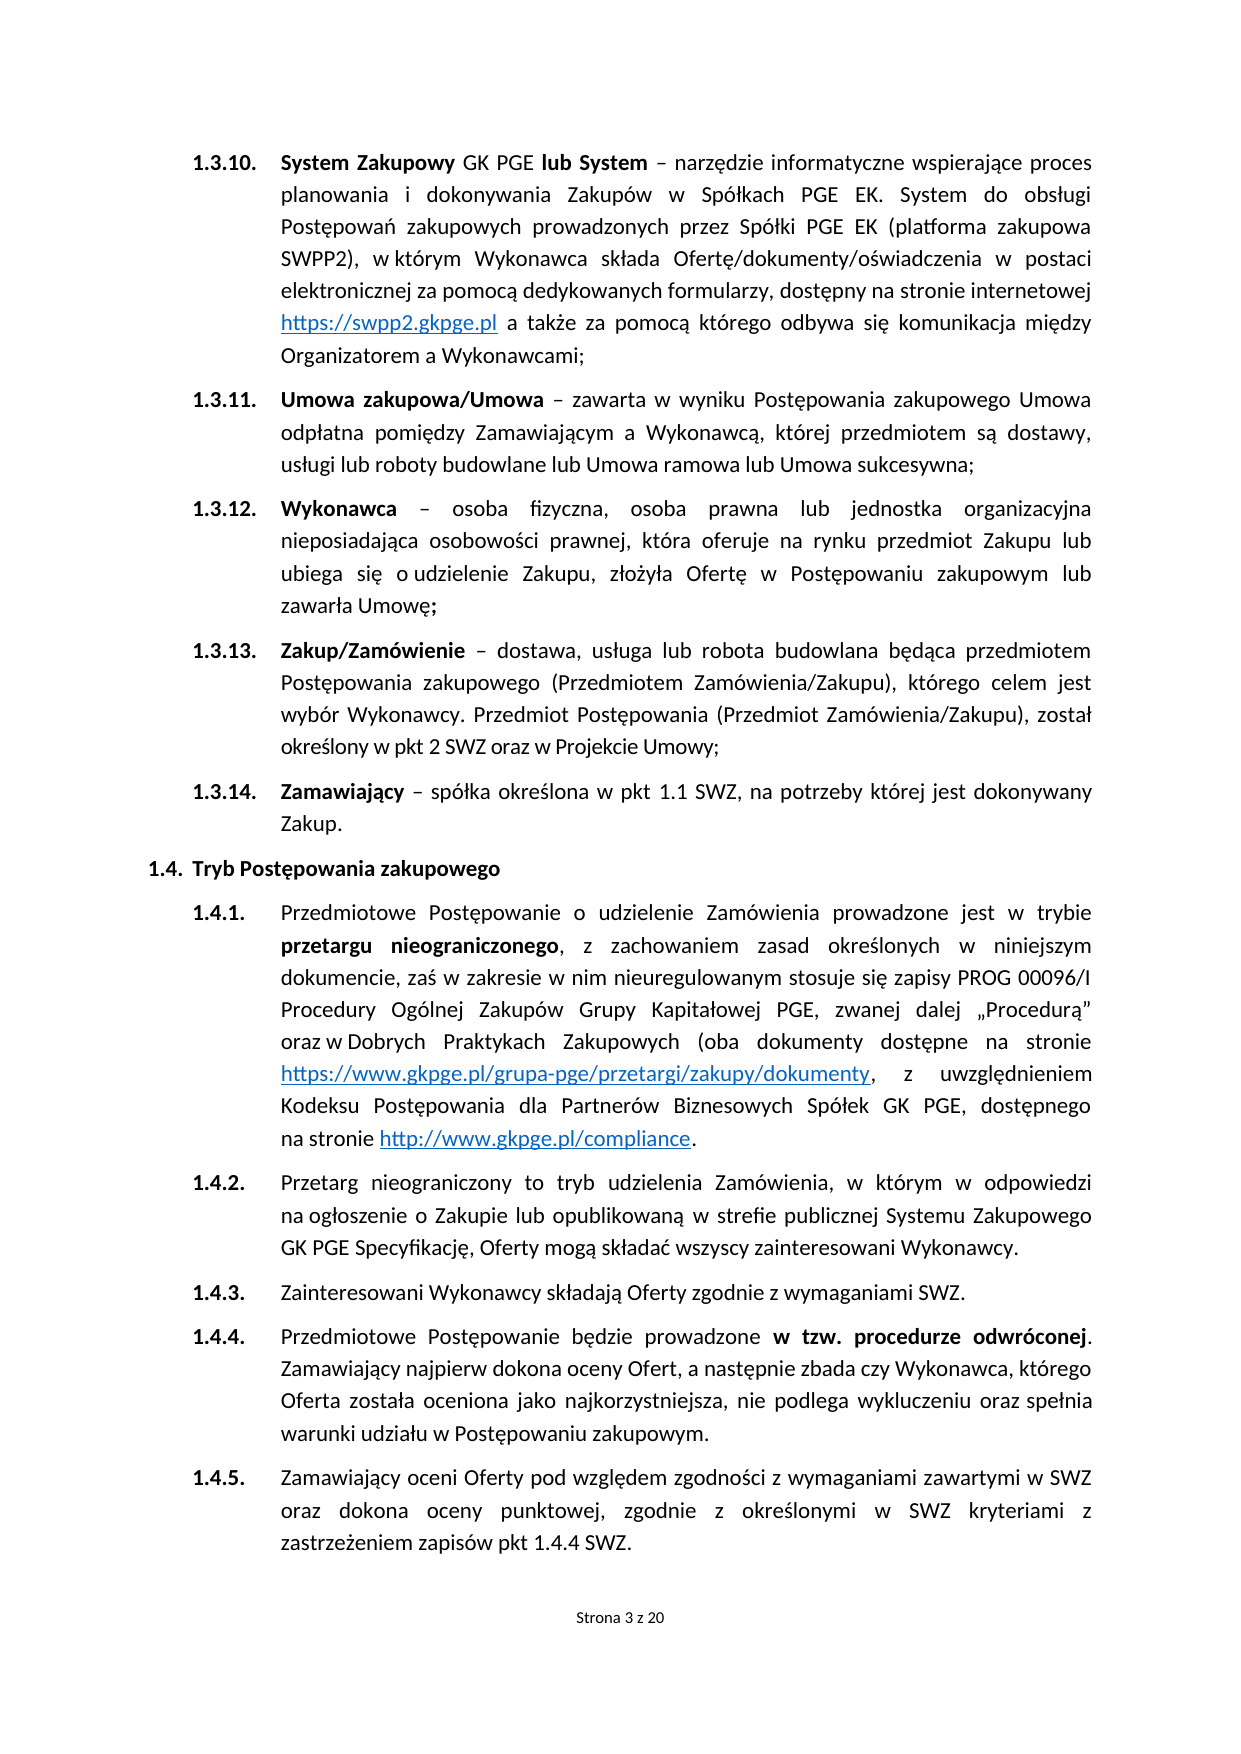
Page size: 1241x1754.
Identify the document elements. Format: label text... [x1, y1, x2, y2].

list Zamawiający oceni Oferty pod względem zgodności z wymaganiami zawartymi w SWZ oraz dokona oceny punktowej, zgodnie z określonymi w SWZ kryteriami z zastrzeżeniem zapisów pkt 1.4.4 SWZ. [192, 1463, 1093, 1556]
list Przedmiotowe Postępowanie będzie prowadzone w tzw. procedurze odwróconej. Zamawiający najpierw dokona oceny Ofert, a następnie zbada czy Wykonawca, którego Oferta została oceniona jako najkorzystniejsza, nie podlega wykluczeniu oraz spełnia warunki udziału w Postępowaniu zakupowym. [192, 1322, 1093, 1447]
list Wykonawca – osoba fizyczna, osoba prawna lub jednostka organizacyjna nieposiadająca osobowości prawnej, która oferuje na rynku przedmiot Zakupu lub ubiega się o udzielenie Zakupu, złożyła Ofertę w Postępowaniu zakupowym lub zawarła Umowę; [192, 494, 1093, 619]
list Zainteresowani Wykonawcy składają Oferty zgodnie z wymaganiami SWZ. [192, 1278, 1093, 1306]
list Umowa zakupowa/Umowa – zawarta w wyniku Postępowania zakupowego Umowa odpłatna pomiędzy Zamawiającym a Wykonawcą, której przedmiotem są dostawy, usługi lub roboty budowlane lub Umowa ramowa lub Umowa sukcesywna; [192, 385, 1093, 478]
list Tryb Postępowania zakupowego [148, 854, 1093, 882]
list Przetarg nieograniczony to tryb udzielenia Zamówienia, w którym w odpowiedzi na ogłoszenie o Zakupie lub opublikowaną w strefie publicznej Systemu Zakupowego GK PGE Specyfikację, Oferty mogą składać wszyscy zainteresowani Wykonawcy. [192, 1168, 1093, 1261]
list Przedmiotowe Postępowanie o udzielenie Zamówienia prowadzone jest w trybie przetargu nieograniczonego, z zachowaniem zasad określonych w niniejszym dokumencie, zaś w zakresie w nim nieuregulowanym stosuje się zapisy PROG 00096/I Procedury Ogólnej Zakupów Grupy Kapitałowej PGE, zwanej dalej „Procedurą” oraz w Dobrych Praktykach Zakupowych (oba dokumenty dostępne na stronie https://www.gkpge.pl/grupa-pge/przetargi/zakupy/dokumenty, z uwzględnieniem Kodeksu Postępowania dla Partnerów Biznesowych Spółek GK PGE, dostępnego na stronie http://www.gkpge.pl/compliance. [192, 898, 1093, 1152]
list System Zakupowy GK PGE lub System – narzędzie informatyczne wspierające proces planowania i dokonywania Zakupów w Spółkach PGE EK. System do obsługi Postępowań zakupowych prowadzonych przez Spółki PGE EK (platforma zakupowa SWPP2), w którym Wykonawca składa Ofertę/dokumenty/oświadczenia w postaci elektronicznej za pomocą dedykowanych formularzy, dostępny na stronie internetowej https://swpp2.gkpge.pl a także za pomocą którego odbywa się komunikacja między Organizatorem a Wykonawcami; [192, 148, 1093, 369]
list Zamawiający – spółka określona w pkt 1.1 SWZ, na potrzeby której jest dokonywany Zakup. [192, 777, 1093, 837]
list Zakup/Zamówienie – dostawa, usługa lub robota budowlana będąca przedmiotem Postępowania zakupowego (Przedmiotem Zamówienia/Zakupu), którego celem jest wybór Wykonawcy. Przedmiot Postępowania (Przedmiot Zamówienia/Zakupu), został określony w pkt 2 SWZ oraz w Projekcie Umowy; [192, 636, 1093, 760]
